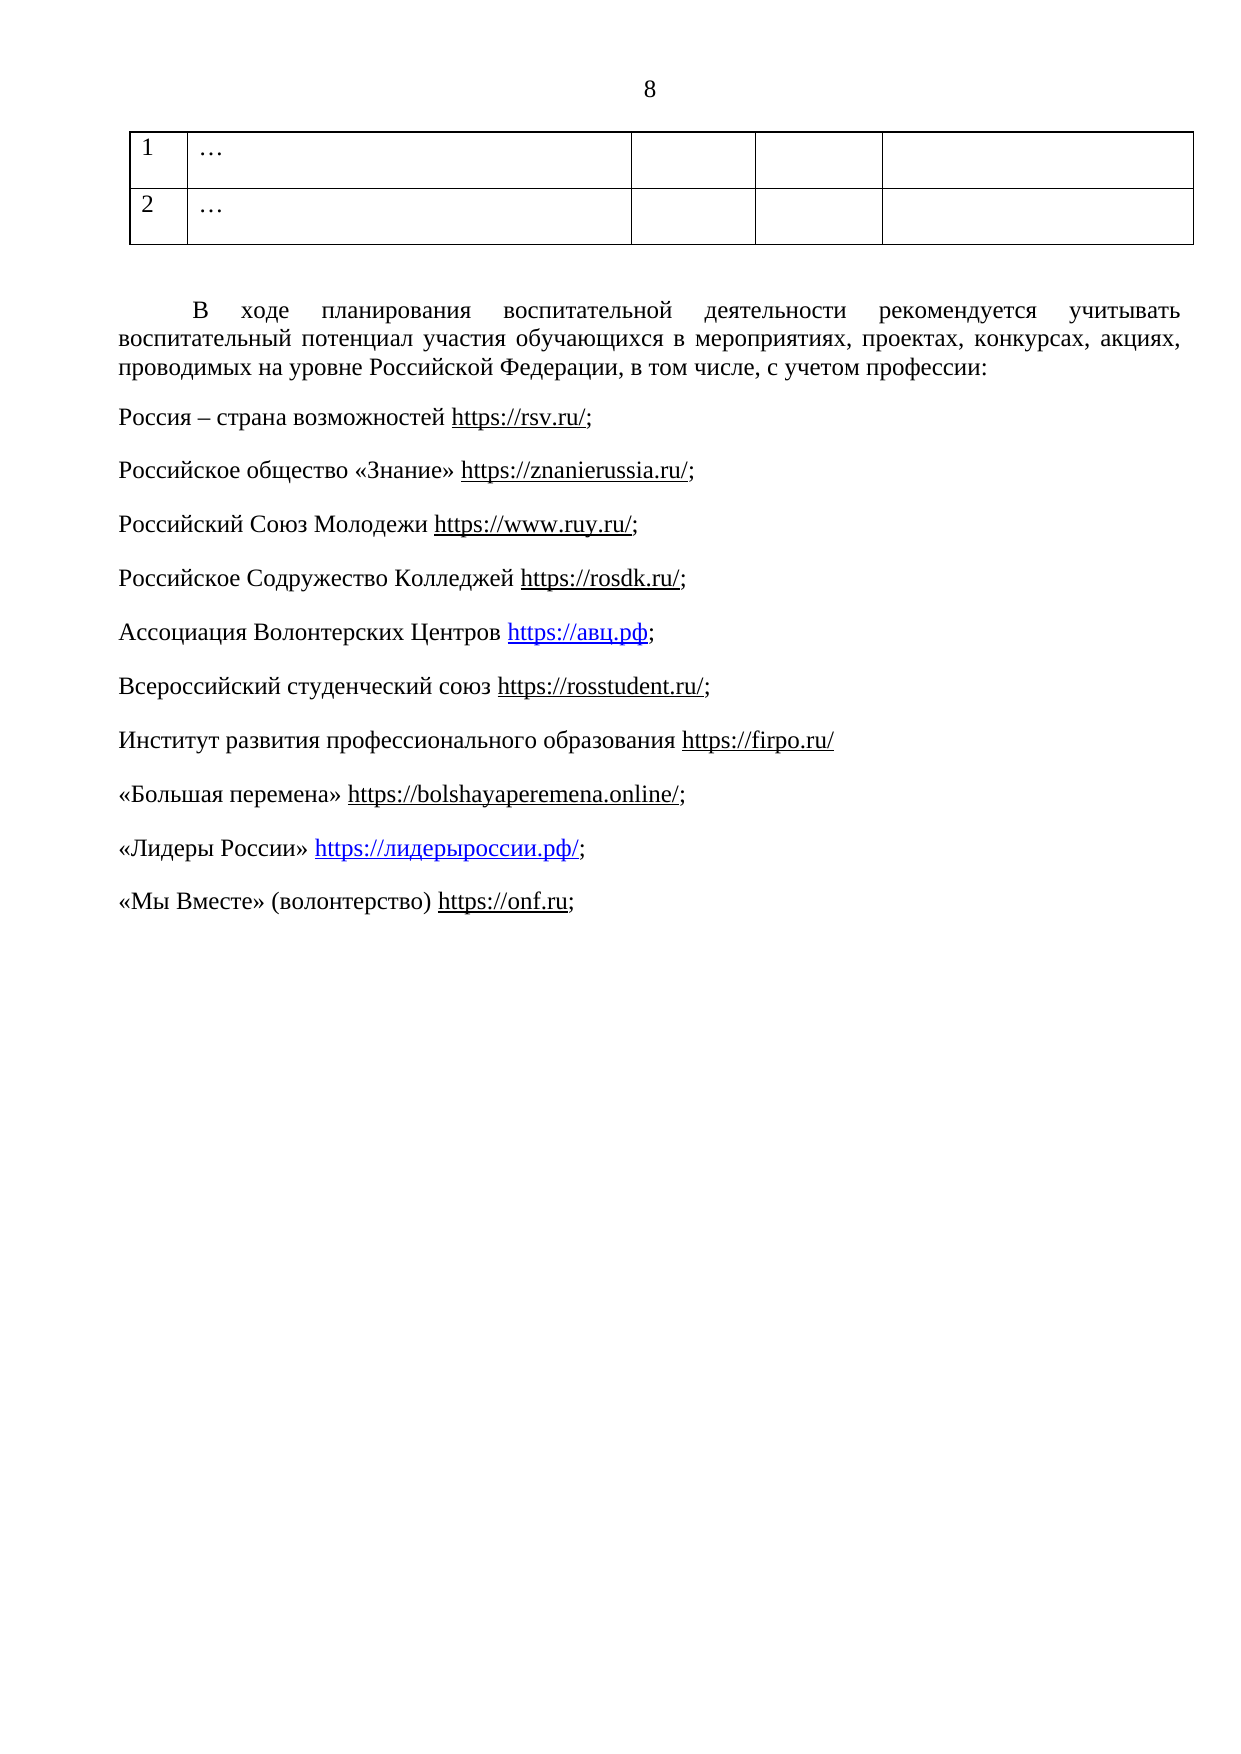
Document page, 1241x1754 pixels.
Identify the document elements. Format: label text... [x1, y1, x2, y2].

text В ходе планирования воспитательной деятельности рекомендуется учитывать воспитательный потенциал участия обучающихся в мероприятиях, проектах, конкурсах, акциях, проводимых на уровне Российской Федерации, в том числе, с учетом профессии: [118, 295, 1181, 381]
table_cell [883, 189, 1193, 244]
table_cell … [188, 189, 631, 244]
text Россия – страна возможностей https://rsv.ru/; [118, 402, 1181, 431]
text Ассоциация Волонтерских Центров https://авц.рф; [118, 617, 1181, 646]
table_cell [632, 189, 755, 244]
text Российское Содружество Колледжей https://rosdk.ru/; [118, 563, 1181, 592]
text Российский Союз Молодежи https://www.ruy.ru/; [118, 509, 1181, 538]
text «Мы Вместе» (волонтерство) https://onf.ru; [118, 886, 1181, 915]
table_cell 2 [131, 189, 187, 244]
text «Большая перемена» https://bolshayaperemena.online/; [118, 779, 1181, 807]
table_cell … [188, 133, 631, 188]
table_cell [883, 133, 1193, 188]
text Всероссийский студенческий союз https://rosstudent.ru/; [118, 671, 1181, 700]
text Российское общество «Знание» https://znanierussia.ru/; [118, 456, 1181, 484]
table_cell [632, 133, 755, 188]
table_cell [756, 189, 882, 244]
table_cell [756, 133, 882, 188]
text «Лидеры России» https://лидерыроссии.рф/; [118, 833, 1181, 861]
table_cell 1 [131, 133, 187, 188]
text Институт развития профессионального образования https://firpo.ru/ [118, 725, 1181, 754]
